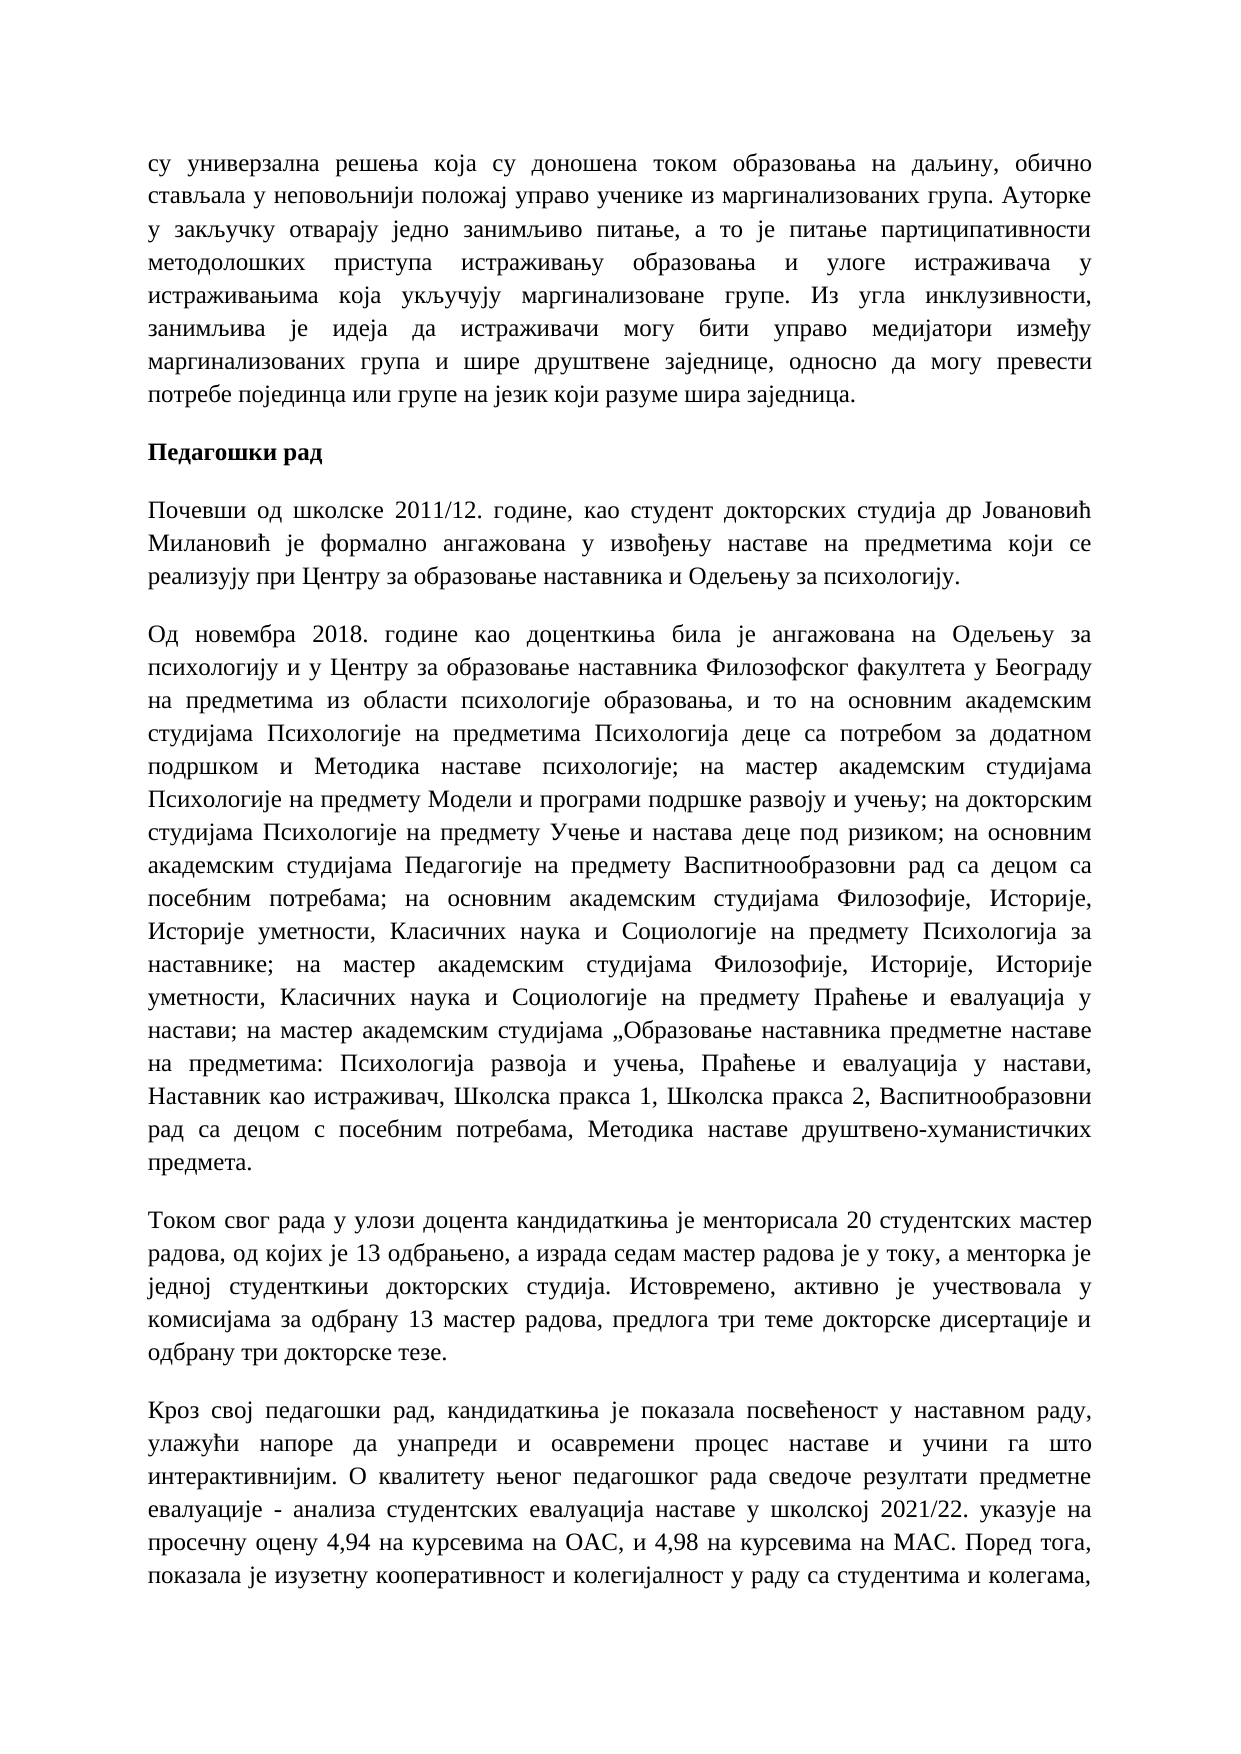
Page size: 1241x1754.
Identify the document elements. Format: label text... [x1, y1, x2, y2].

text Од новембра 2018. године као доценткиња била је ангажована на Одељењу за психологију и у Центру за образовање наставника Филозофског факултета у Београду на предметима из области психологије образовања, и то на основним академским студијама Психологије на предметима Психологија деце са потребом за додатном подршком и Методика наставе психологије; на мастер академским студијама Психологије на предмету Модели и програми подршке развоју и учењу; на докторским студијама Психологије на предмету Учење и настава деце под ризиком; на основним академским студијама Педагогије на предмету Васпитнообразовни рад са децом са посебним потребама; на основним академским студијама Филозофије, Историје, Историје уметности, Класичних наука и Социологије на предмету Психологија за наставнике; на мастер академским студијама Филозофије, Историје, Историје уметности, Класичних наука и Социологије на предмету Праћење и евалуација у настави; на мастер академским студијама „Образовање наставника предметне наставе на предметима: Психологија развоја и учења, Праћење и евалуација у настави, Наставник као истраживач, Школска пракса 1, Школска пракса 2, Васпитнообразовни рад са децом с посебним потребама, Методика наставе друштвено-хуманистичких предмета. [148, 619, 1093, 1176]
text Педагошки рад [148, 437, 1093, 466]
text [148, 1395, 1093, 1589]
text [148, 148, 1093, 407]
text Почевши од школске 2011/12. године, као студент докторских студија др Јовановић Милановић је формално ангажована у извођењу наставе на предметима који се реализују при Центру за образовање наставника и Одељењу за психологију. [148, 495, 1093, 589]
text Током свог рада у улози доцента кандидаткиња је менторисала 20 студентских мастер радова, од којих је 13 одбрањено, а израда седам мастер радова је у току, а менторка је једној студенткињи докторских студија. Истовремено, активно је учествовала у комисијама за одбрану 13 мастер радoва, предлога три теме докторске дисертације и одбрану три докторске тезе. [148, 1205, 1093, 1366]
